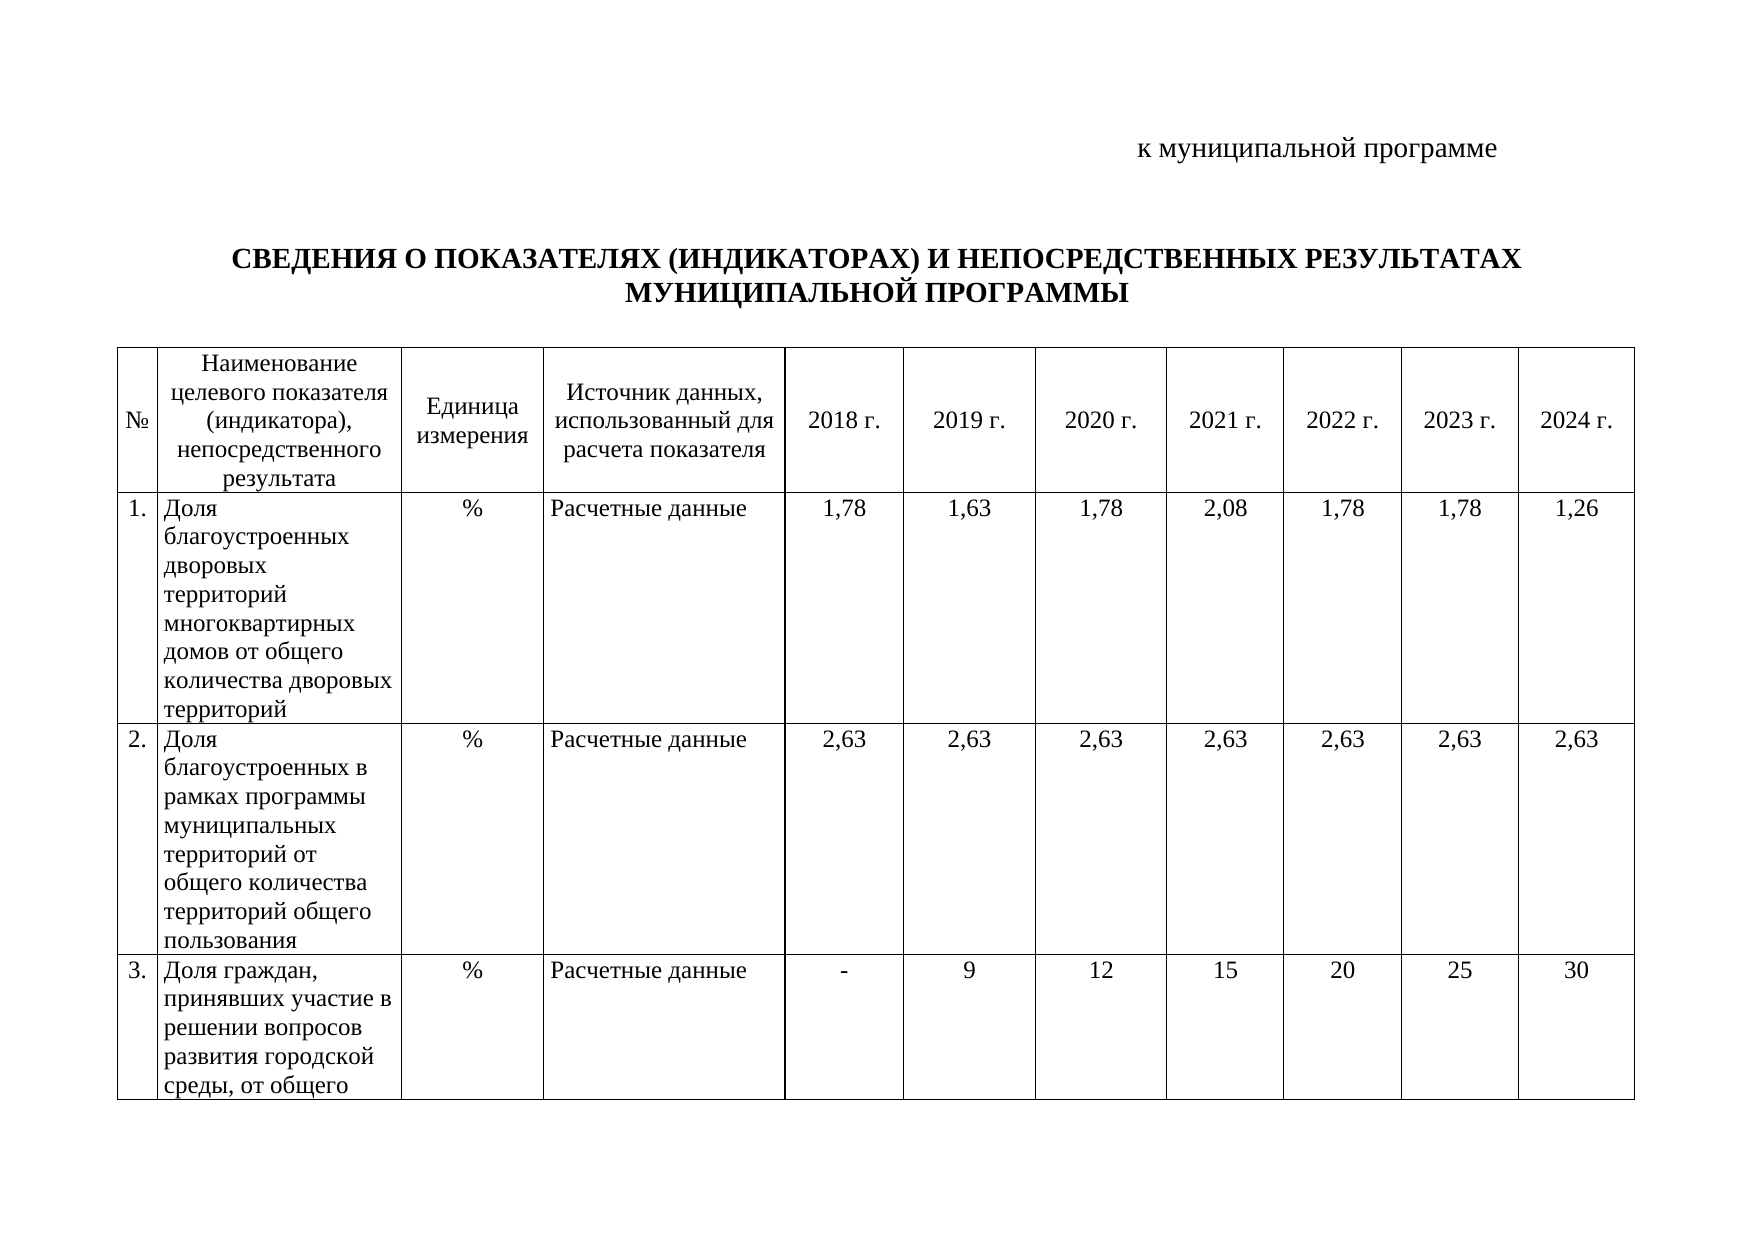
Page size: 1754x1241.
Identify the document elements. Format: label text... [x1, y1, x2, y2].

table_cell 2,63 [904, 724, 1035, 954]
table_cell 2. [118, 724, 157, 954]
text к муниципальной программе [1137, 130, 1636, 163]
text СВЕДЕНИЯ О ПОКАЗАТЕЛЯХ (ИНДИКАТОРАХ) И НЕПОСРЕДСТВЕННЫХ РЕЗУЛЬТАТАХ МУНИЦИПАЛЬНОЙ ПРОГРАММЫ [118, 241, 1636, 308]
table_header 2021 г. [1167, 348, 1283, 492]
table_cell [158, 955, 401, 1098]
table_cell % [402, 724, 543, 954]
table_cell 2,63 [1167, 724, 1283, 954]
table_cell - [786, 955, 903, 1098]
table_cell 2,08 [1167, 493, 1283, 723]
table_header 2018 г. [786, 348, 903, 492]
table_header Единица измерения [402, 348, 543, 492]
table_header Источник данных, использованный для расчета показателя [544, 348, 784, 492]
table_cell % [402, 493, 543, 723]
table_cell 30 [1519, 955, 1634, 1098]
table_cell 3. [118, 955, 157, 1098]
table_header № [118, 348, 157, 492]
table_cell 1,78 [1284, 493, 1401, 723]
table_cell Расчетные данные [544, 724, 784, 954]
table_cell 2,63 [1036, 724, 1166, 954]
table_cell Расчетные данные [544, 493, 784, 723]
table_cell 20 [1284, 955, 1401, 1098]
table_cell 1,78 [1036, 493, 1166, 723]
table_cell 1,78 [1402, 493, 1518, 723]
table_cell % [402, 955, 543, 1098]
table_cell 1. [118, 493, 157, 723]
table_header 2023 г. [1402, 348, 1518, 492]
table_cell 2,63 [1284, 724, 1401, 954]
table_cell 12 [1036, 955, 1166, 1098]
table_cell Расчетные данные [544, 955, 784, 1098]
table_cell 1,78 [786, 493, 903, 723]
table_header 2020 г. [1036, 348, 1166, 492]
table_cell Доля благоустроенных дворовых территорий многоквартирных домов от общего количества дворовых территорий [158, 493, 401, 723]
table_cell 2,63 [1402, 724, 1518, 954]
table_cell Доля благоустроенных в рамках программы муниципальных территорий от общего количества территорий общего пользования [158, 724, 401, 954]
table_header Наименование целевого показателя (индикатора), непосредственного результата [158, 348, 401, 492]
table_cell 2,63 [786, 724, 903, 954]
table_cell 15 [1167, 955, 1283, 1098]
table_cell 9 [904, 955, 1035, 1098]
table_header 2024 г. [1519, 348, 1634, 492]
table_header 2022 г. [1284, 348, 1401, 492]
table_cell 1,63 [904, 493, 1035, 723]
table_cell 2,63 [1519, 724, 1634, 954]
table_header 2019 г. [904, 348, 1035, 492]
table_cell 1,26 [1519, 493, 1634, 723]
table_cell 25 [1402, 955, 1518, 1098]
